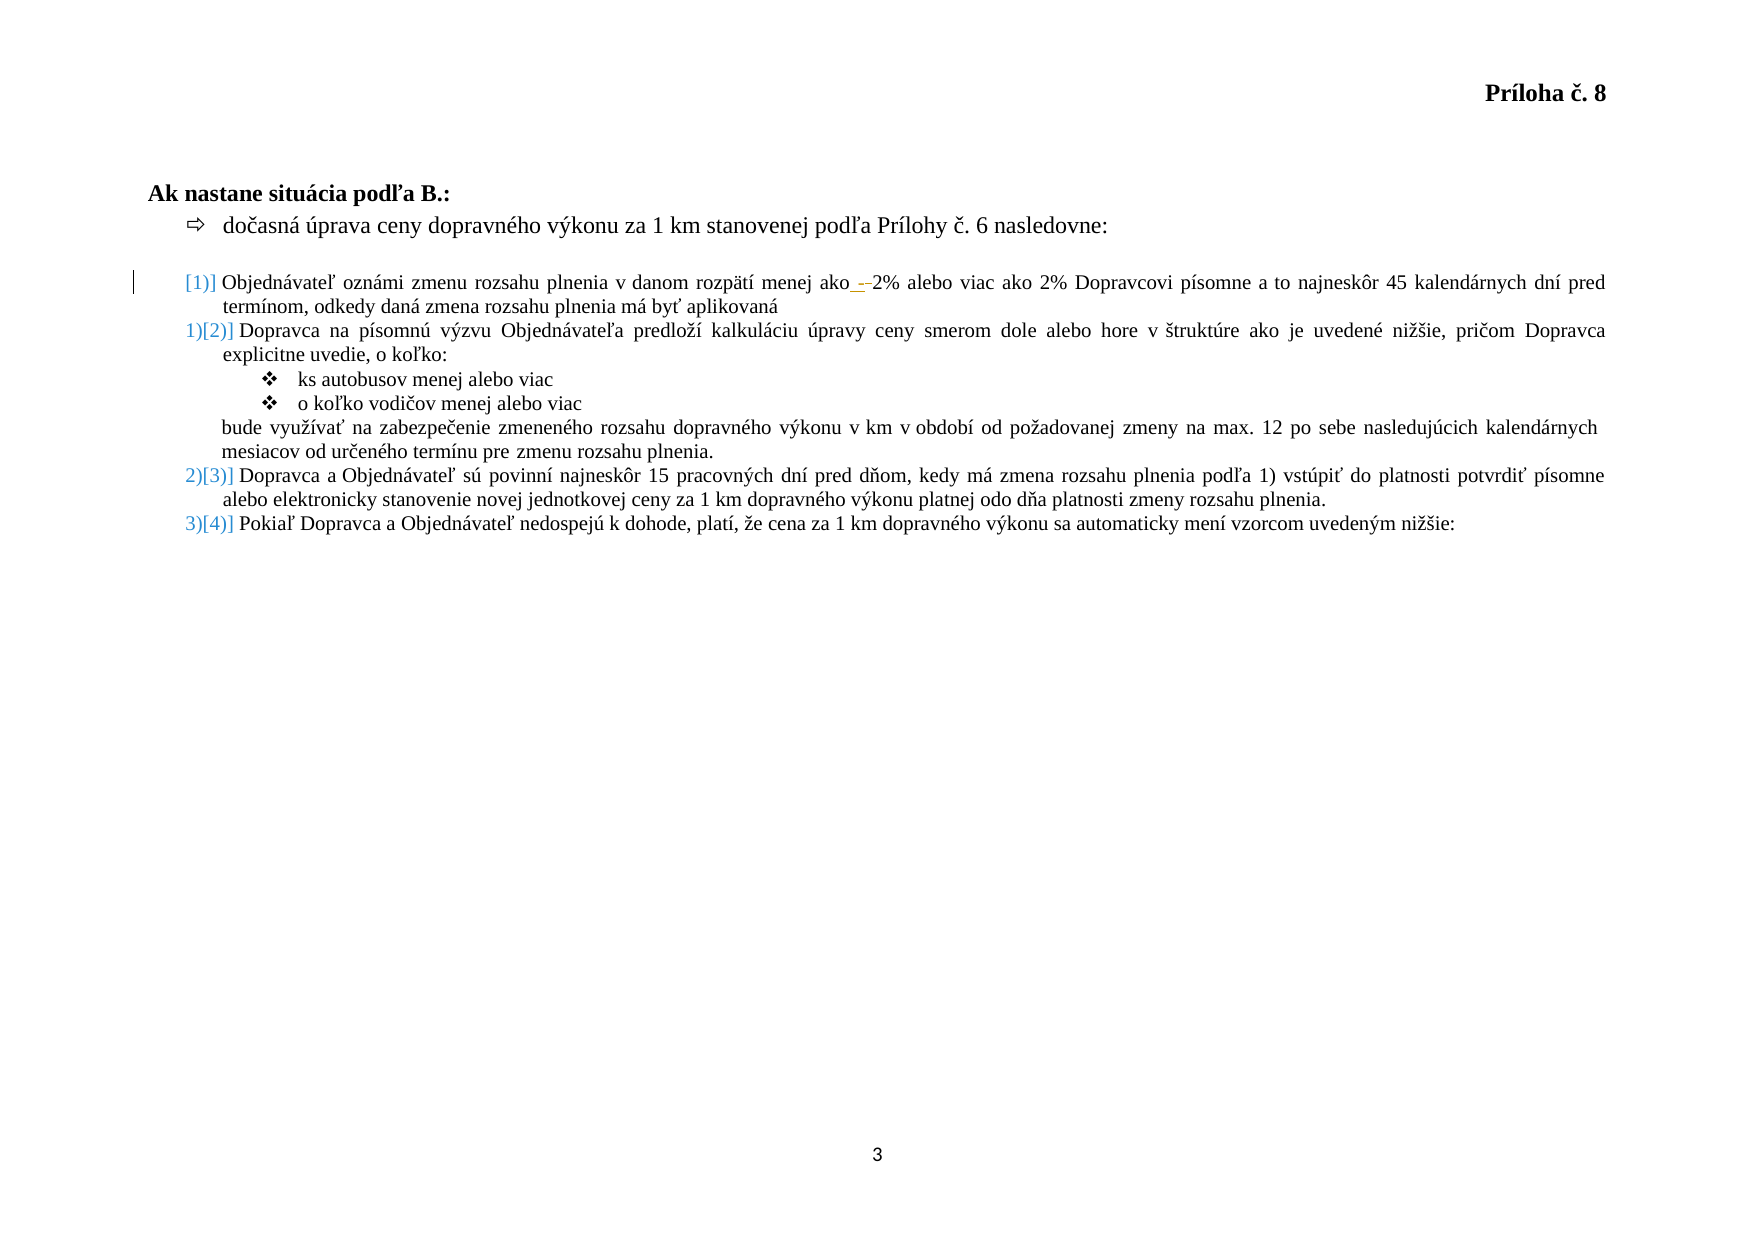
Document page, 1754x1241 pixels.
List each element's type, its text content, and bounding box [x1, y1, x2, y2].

text bude využívať na zabezpečenie zmeneného rozsahu dopravného výkonu v km v období od požadovanej zmeny na max. 12 po sebe nasledujúcich kalendárnych mesiacov od určeného termínu pre zmenu rozsahu plnenia. [148, 414, 1606, 463]
list dočasná úprava ceny dopravného výkonu za 1 km stanovenej podľa Prílohy č. 6 nasledovne: [185, 211, 1606, 238]
list Dopravca na písomnú výzvu Objednávateľa predloží kalkuláciu úpravy ceny smerom dole alebo hore v štruktúre ako je uvedené nižšie, pričom Dopravca explicitne uvedie, o koľko: [185, 318, 1606, 366]
list Objednávateľ oznámi zmenu rozsahu plnenia v danom rozpätí menej ako2% alebo viac ako 2% Dopravcovi písomne a to najneskôr 45 kalendárnych dní pred termínom, odkedy daná zmena rozsahu plnenia má byť aplikovaná [185, 270, 1606, 318]
list Pokiaľ Dopravca a Objednávateľ nedospejú k dohode, platí, že cena za 1 km dopravného výkonu sa automaticky mení vzorcom uvedeným nižšie: [185, 511, 1606, 535]
list o koľko vodičov menej alebo viac [260, 391, 1606, 414]
list Dopravca a Objednávateľ sú povinní najneskôr 15 pracovných dní pred dňom, kedy má zmena rozsahu plnenia podľa 1) vstúpiť do platnosti potvrdiť písomne alebo elektronicky stanovenie novej jednotkovej ceny za 1 km dopravného výkonu platnej odo dňa platnosti zmeny rozsahu plnenia. [185, 463, 1606, 511]
list ks autobusov menej alebo viac [260, 366, 1606, 391]
text Ak nastane situácia podľa B.: [148, 179, 1606, 207]
